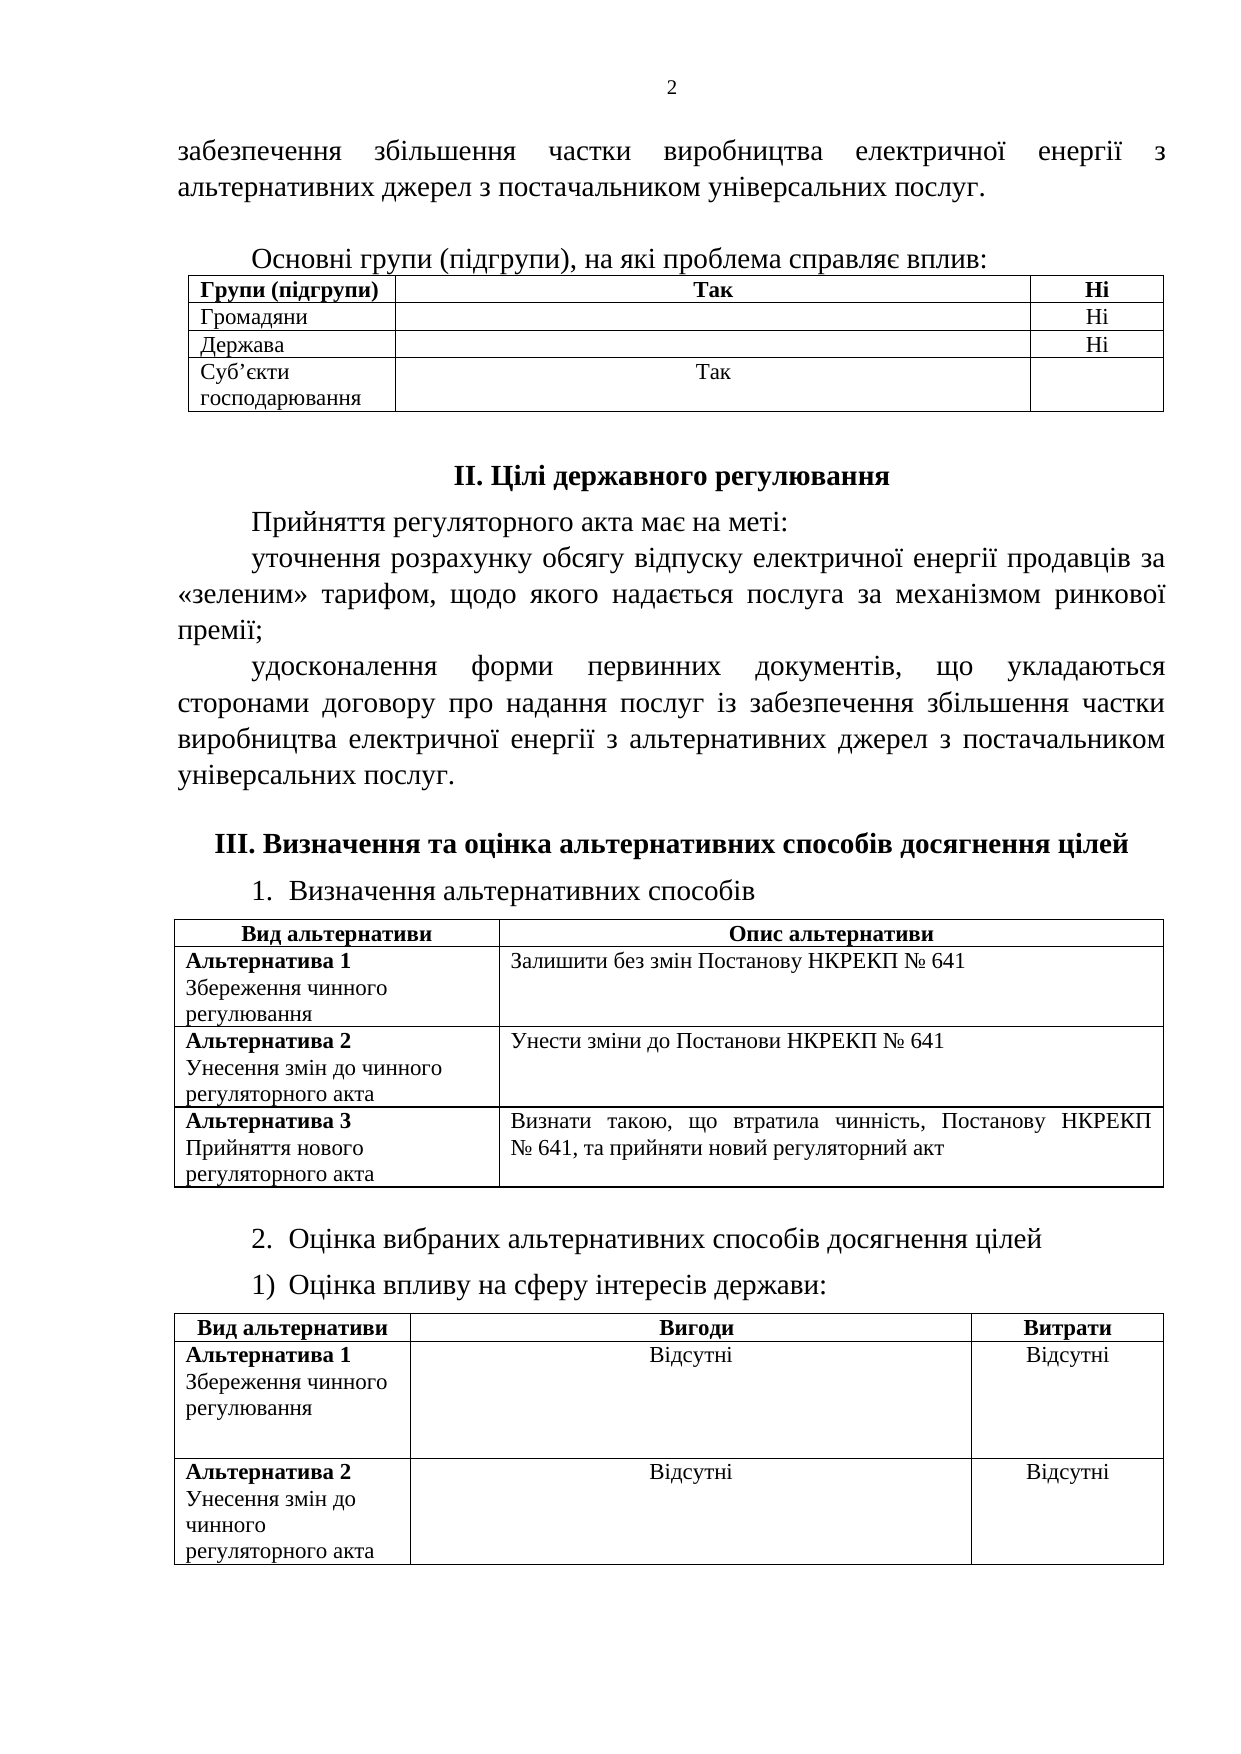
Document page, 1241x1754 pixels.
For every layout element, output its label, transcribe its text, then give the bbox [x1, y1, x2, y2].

text Прийняття регуляторного акта має на меті: [177, 504, 1166, 537]
table_header Групи (підгрупи) [189, 276, 395, 302]
table_header Ні [1031, 276, 1163, 302]
table_header Витрати [972, 1314, 1163, 1341]
table_cell Альтернатива 3 Прийняття нового регуляторного акта [175, 1108, 499, 1186]
table_cell Унести зміни до Постанови НКРЕКП № 641 [500, 1027, 1163, 1106]
table_cell Відсутні [411, 1459, 971, 1564]
table_cell Суб’єкти господарювання [189, 358, 395, 411]
table_cell Ні [1031, 331, 1163, 357]
list Оцінка впливу на сферу інтересів держави: [251, 1267, 1166, 1301]
table_cell [1031, 358, 1163, 411]
table_header Вигоди [411, 1314, 971, 1341]
table_cell [396, 331, 1030, 357]
table_cell Альтернатива 1 Збереження чинного регулювання [175, 1342, 410, 1457]
list Оцінка вибраних альтернативних способів досягнення цілей [251, 1221, 1166, 1254]
text Основні групи (підгрупи), на які проблема справляє вплив: [177, 241, 1166, 275]
table_cell Відсутні [972, 1342, 1163, 1457]
table_cell Держава [189, 331, 395, 357]
table_cell Визнати такою, що втратила чинність, Постанову НКРЕКП № 641, та прийняти новий регуляторний акт [500, 1108, 1163, 1186]
table_cell Альтернатива 1 Збереження чинного регулювання [175, 947, 499, 1026]
text ІІ. Цілі державного регулювання [177, 458, 1166, 491]
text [177, 133, 1166, 203]
table_cell Альтернатива 2 Унесення змін до чинного регуляторного акта [175, 1459, 410, 1564]
text уточнення розрахунку обсягу відпуску електричної енергії продавців за «зеленим» тарифом, щодо якого надається послуга за механізмом ринкової премії; [177, 540, 1166, 646]
table_header Так [396, 276, 1030, 302]
text ІІІ. Визначення та оцінка альтернативних способів досягнення цілей [177, 827, 1166, 860]
table_cell Громадяни [189, 303, 395, 330]
table_cell Так [396, 358, 1030, 411]
table_cell Залишити без змін Постанову НКРЕКП № 641 [500, 947, 1163, 1026]
table_cell [396, 303, 1030, 330]
list Визначення альтернативних способів [251, 873, 1166, 906]
table_header Опис альтернативи [500, 920, 1163, 946]
text удосконалення форми первинних документів, що укладаються сторонами договору про надання послуг із забезпечення збільшення частки виробництва електричної енергії з альтернативних джерел з постачальником універсальних послуг. [177, 648, 1166, 791]
table_header Вид альтернативи [175, 1314, 410, 1341]
table_cell Альтернатива 2 Унесення змін до чинного регуляторного акта [175, 1027, 499, 1106]
table_cell Відсутні [411, 1342, 971, 1457]
table_header Вид альтернативи [175, 920, 499, 946]
table_cell Відсутні [972, 1459, 1163, 1564]
table_cell Ні [1031, 303, 1163, 330]
